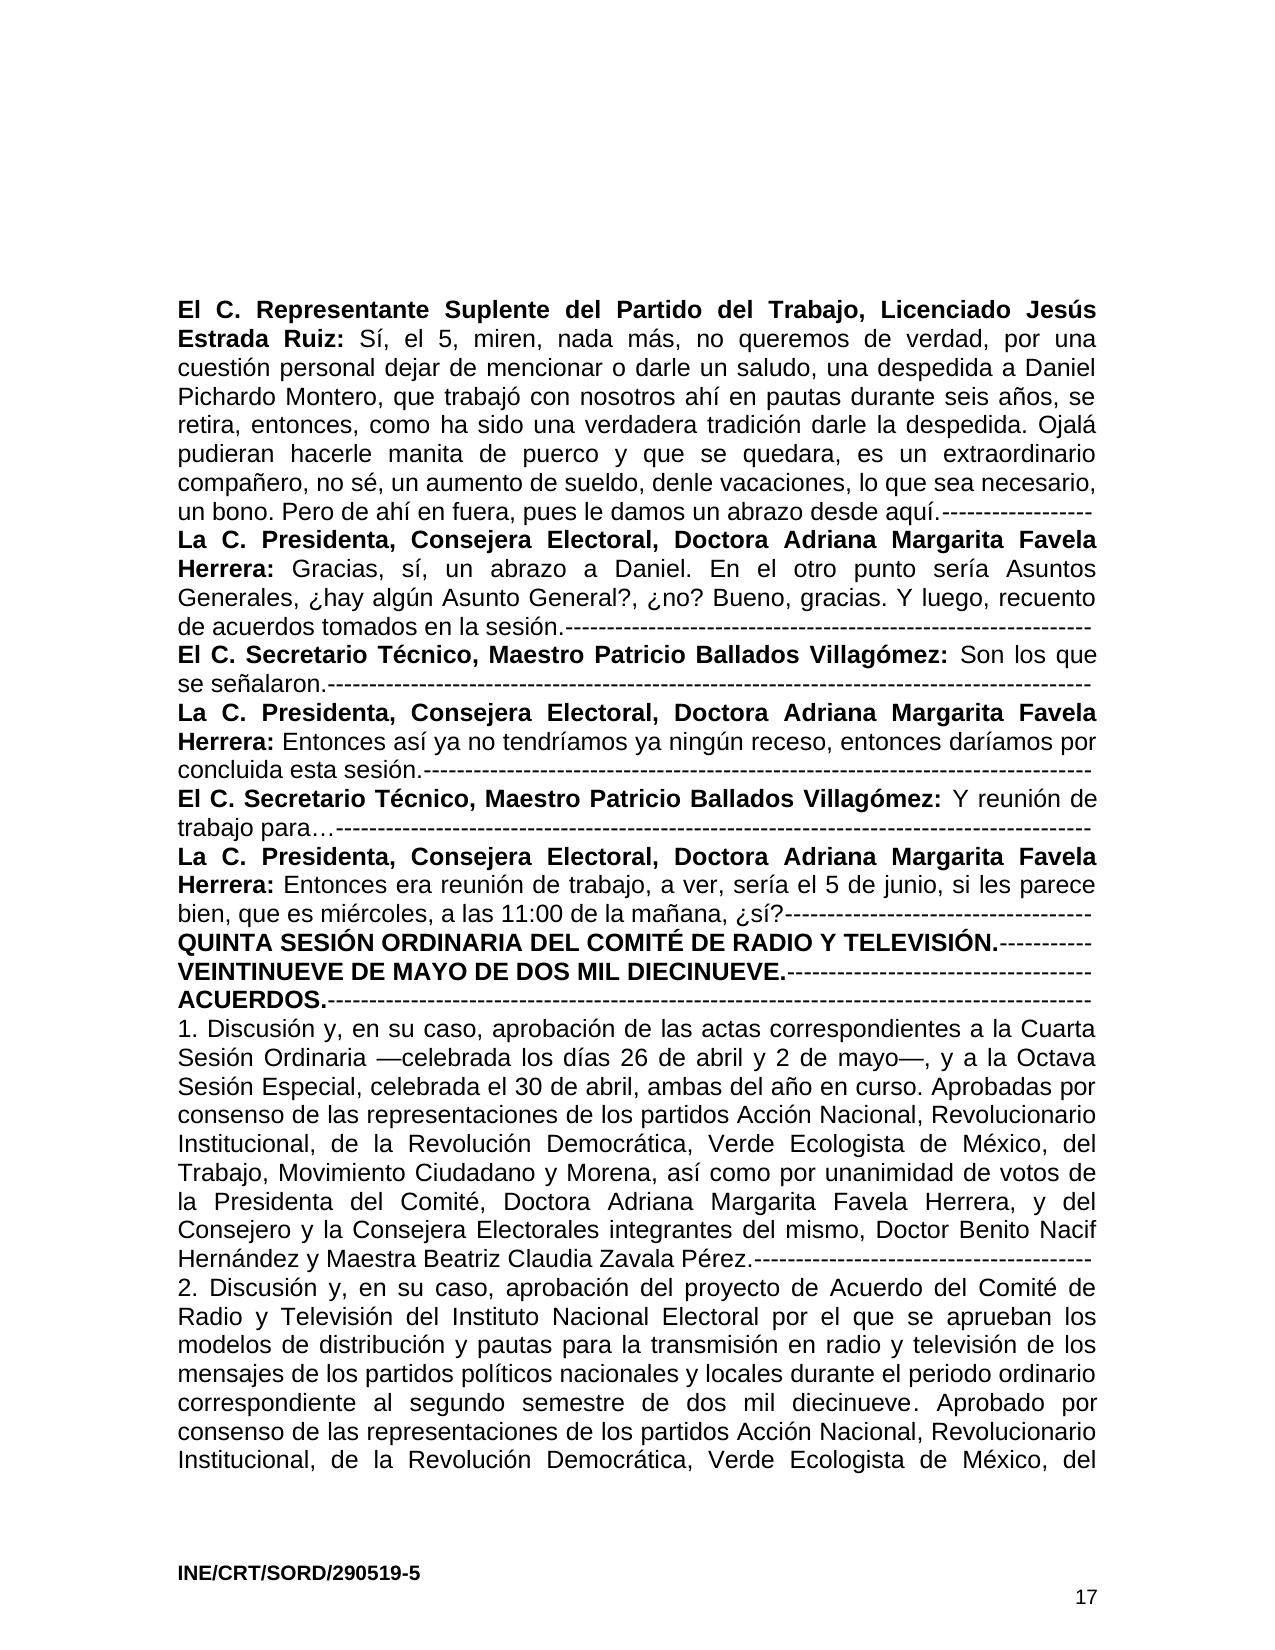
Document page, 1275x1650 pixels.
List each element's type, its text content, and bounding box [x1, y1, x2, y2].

text QUINTA SESIÓN ORDINARIA DEL COMITÉ DE RADIO Y TELEVISIÓN. [177, 928, 1098, 957]
text El C. Secretario Técnico, Maestro Patricio Ballados Villagómez: Y reunión de trabajo para… [177, 784, 1098, 842]
text La C. Presidenta, Consejera Electoral, Doctora Adriana Margarita Favela Herrera: Entonces así ya no tendríamos ya ningún receso, entonces daríamos por concluida esta sesión. [177, 698, 1098, 784]
text La C. Presidenta, Consejera Electoral, Doctora Adriana Margarita Favela Herrera: Entonces era reunión de trabajo, a ver, sería el 5 de junio, si les parece bien, que es miércoles, a las 11:00 de la mañana, ¿sí? [177, 842, 1098, 928]
text 1. Discusión y, en su caso, aprobación de las actas correspondientes a la Cuarta Sesión Ordinaria —celebrada los días 26 de abril y 2 de mayo—, y a la Octava Sesión Especial, celebrada el 30 de abril, ambas del año en curso. Aprobadas por consenso de las representaciones de los partidos Acción Nacional, Revolucionario Institucional, de la Revolución Democrática, Verde Ecologista de México, del Trabajo, Movimiento Ciudadano y Morena, así como por unanimidad de votos de la Presidenta del Comité, Doctora Adriana Margarita Favela Herrera, y del Consejero y la Consejera Electorales integrantes del mismo, Doctor Benito Nacif Hernández y Maestra Beatriz Claudia Zavala Pérez. [177, 1014, 1098, 1273]
text La C. Presidenta, Consejera Electoral, Doctora Adriana Margarita Favela Herrera: Gracias, sí, un abrazo a Daniel. En el otro punto sería Asuntos Generales, ¿hay algún Asunto General?, ¿no? Bueno, gracias. Y luego, recuento de acuerdos tomados en la sesión. [177, 525, 1098, 640]
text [177, 1273, 1098, 1474]
text ACUERDOS. [177, 985, 1098, 1014]
text El C. Secretario Técnico, Maestro Patricio Ballados Villagómez: Son los que se señalaron. [177, 640, 1098, 698]
text VEINTINUEVE DE MAYO DE DOS MIL DIECINUEVE. [177, 957, 1098, 985]
text El C. Representante Suplente del Partido del Trabajo, Licenciado Jesús Estrada Ruiz: Sí, el 5, miren, nada más, no queremos de verdad, por una cuestión personal dejar de mencionar o darle un saludo, una despedida a Daniel Pichardo Montero, que trabajó con nosotros ahí en pautas durante seis años, se retira, entonces, como ha sido una verdadera tradición darle la despedida. Ojalá pudieran hacerle manita de puerco y que se quedara, es un extraordinario compañero, no sé, un aumento de sueldo, denle vacaciones, lo que sea necesario, un bono. Pero de ahí en fuera, pues le damos un abrazo desde aquí. [177, 295, 1098, 525]
